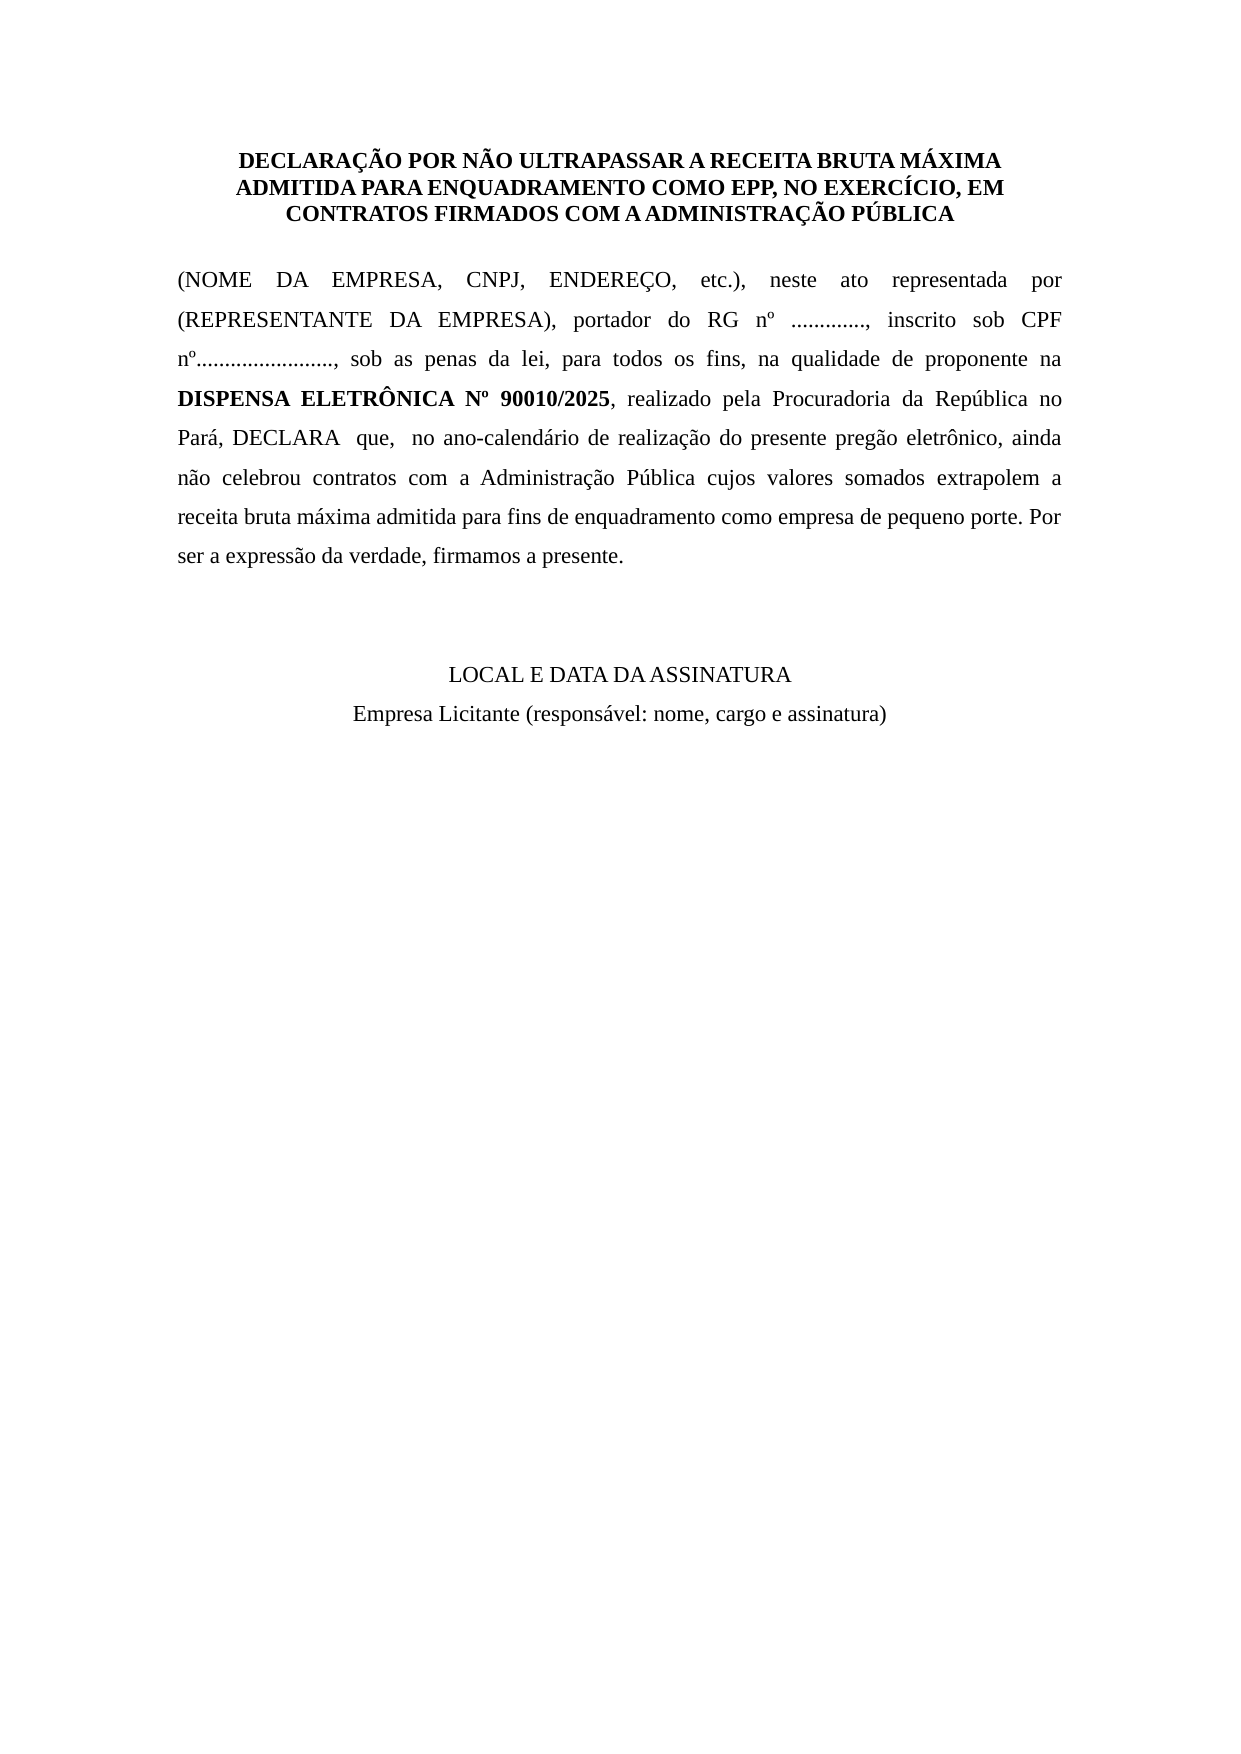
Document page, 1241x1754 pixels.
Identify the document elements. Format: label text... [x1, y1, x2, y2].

text LOCAL E DATA DA ASSINATURA [177, 661, 1063, 687]
text DECLARAÇÃO POR NÃO ULTRAPASSAR A RECEITA BRUTA MÁXIMA ADMITIDA PARA ENQUADRAMENTO COMO EPP, NO EXERCÍCIO, EM CONTRATOS FIRMADOS COM A ADMINISTRAÇÃO PÚBLICA [177, 148, 1063, 227]
text Empresa Licitante (responsável: nome, cargo e assinatura) [177, 700, 1063, 727]
text (NOME DA EMPRESA, CNPJ, ENDEREÇO, etc.), neste ato representada por (REPRESENTANTE DA EMPRESA), portador do RG nº ............., inscrito sob CPF nº........................, sob as penas da lei, para todos os fins, na qualidade de proponente na DISPENSA ELETRÔNICA Nº 90010/2025, realizado pela Procuradoria da República no Pará, DECLARA que, no ano-calendário de realização do presente pregão eletrônico, ainda não celebrou contratos com a Administração Pública cujos valores somados extrapolem a receita bruta máxima admitida para fins de enquadramento como empresa de pequeno porte. Por ser a expressão da verdade, firmamos a presente. [177, 266, 1063, 569]
